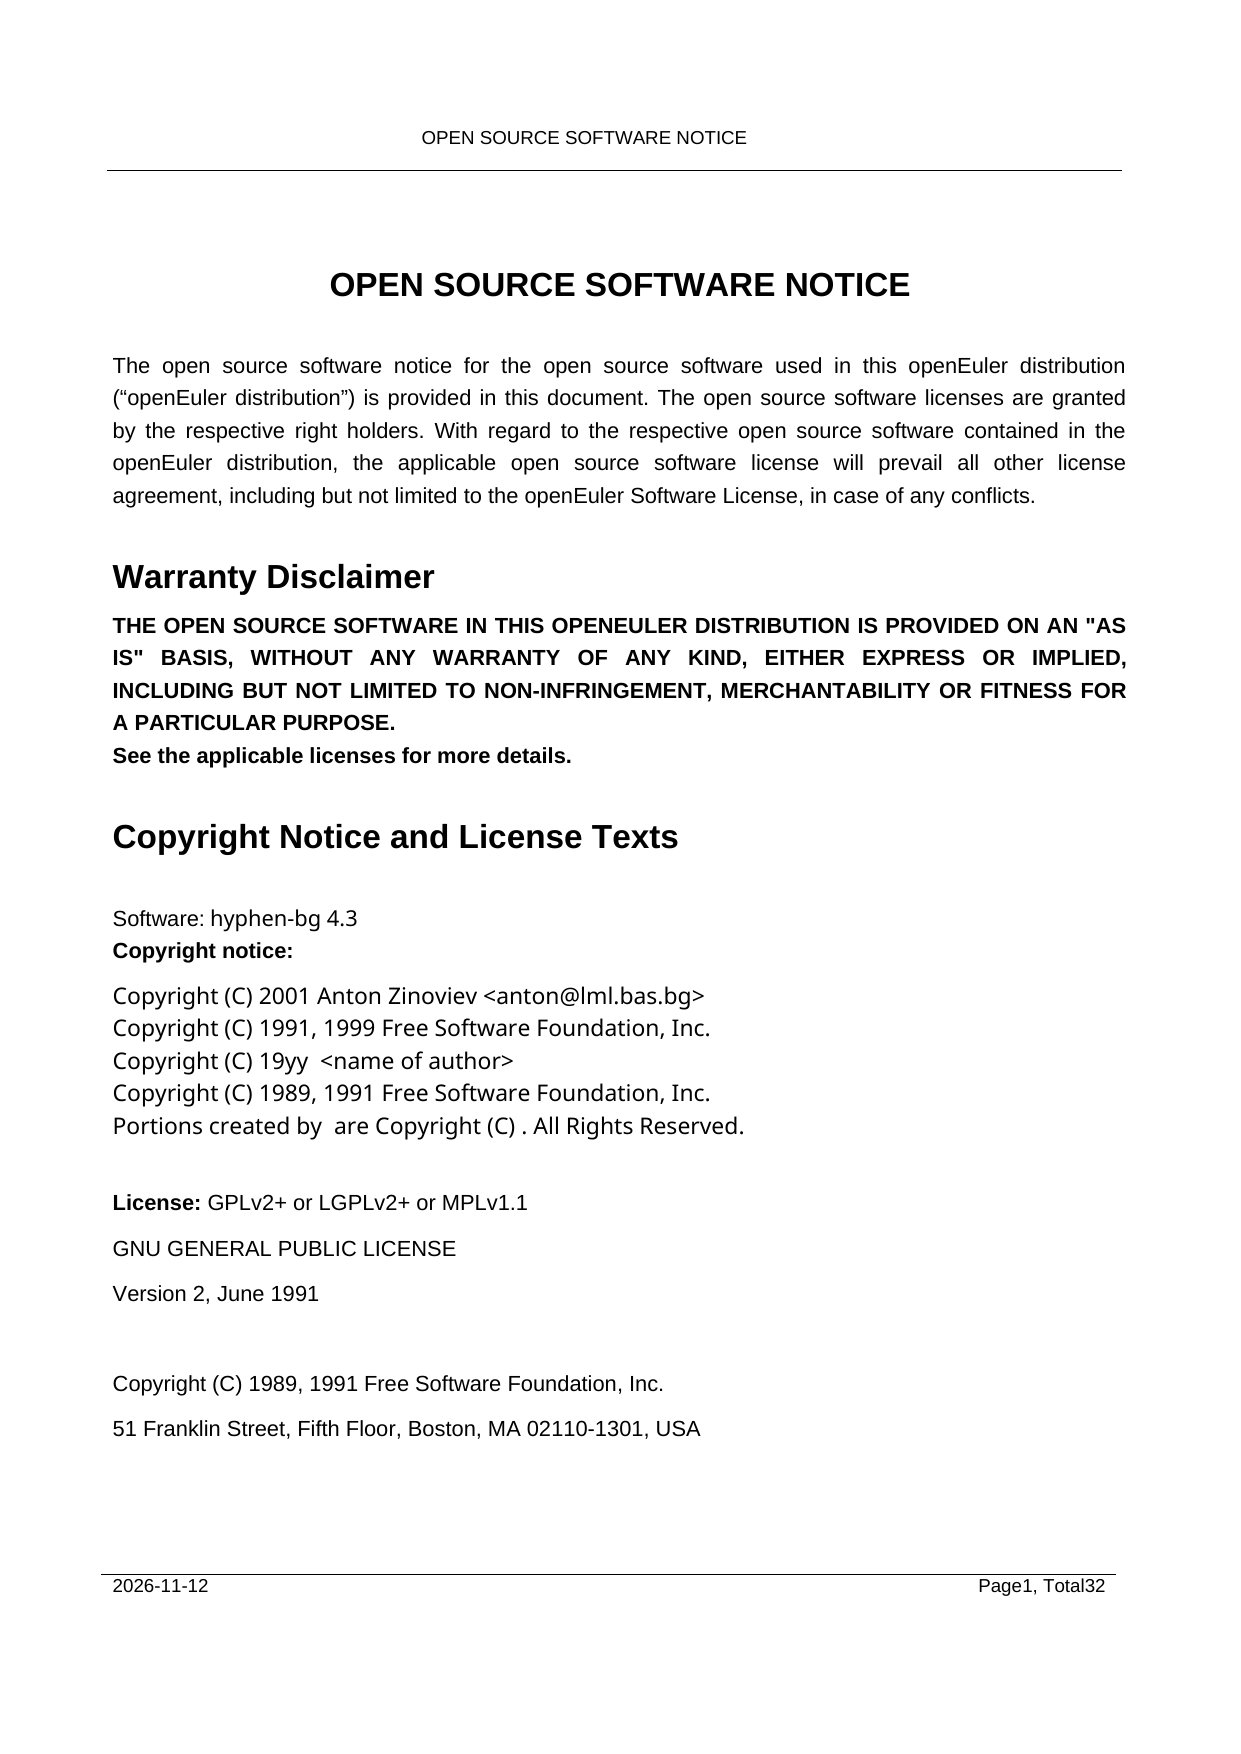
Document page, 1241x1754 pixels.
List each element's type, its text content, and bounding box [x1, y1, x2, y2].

text The open source software notice for the open source software used in this openEuler distribution (“openEuler distribution”) is provided in this document. The open source software licenses are granted by the respective right holders. With regard to the respective open source software contained in the openEuler distribution, the applicable open source software license will prevail all other license agreement, including but not limited to the openEuler Software License, in case of any conflicts. [112, 349, 1128, 511]
text Copyright Notice and License Texts [112, 804, 1128, 869]
text Copyright (C) 1989, 1991 Free Software Foundation, Inc. [112, 1077, 1128, 1109]
text OPEN SOURCE SOFTWARE NOTICE [112, 251, 1128, 316]
text Copyright (C) 1989, 1991 Free Software Foundation, Inc. [112, 1367, 1128, 1399]
text License: GPLv2+ or LGPLv2+ or MPLv1.1 [112, 1187, 1128, 1219]
text Portions created by are Copyright (C) . All Rights Reserved. [112, 1109, 1128, 1142]
text THE OPEN SOURCE SOFTWARE IN THIS OPENEULER DISTRIBUTION IS PROVIDED ON AN "AS IS" BASIS, WITHOUT ANY WARRANTY OF ANY KIND, EITHER EXPRESS OR IMPLIED, INCLUDING BUT NOT LIMITED TO NON-INFRINGEMENT, MERCHANTABILITY OR FITNESS FOR A PARTICULAR PURPOSE. See the applicable licenses for more details. [112, 609, 1128, 771]
text Copyright notice: [112, 934, 1128, 966]
text Copyright (C) 1991, 1999 Free Software Foundation, Inc. [112, 1012, 1128, 1044]
text 51 Franklin Street, Fifth Floor, Boston, MA 02110-1301, USA [112, 1412, 1128, 1445]
text Version 2, June 1991 [112, 1277, 1128, 1309]
text Warranty Disclaimer [112, 544, 1128, 609]
text Copyright (C) 19yy <name of author> [112, 1044, 1128, 1077]
text Copyright (C) 2001 Anton Zinoviev <anton@lml.bas.bg> [112, 979, 1128, 1012]
text Software: hyphen-bg 4.3 [112, 901, 1128, 934]
text GNU GENERAL PUBLIC LICENSE [112, 1232, 1128, 1264]
